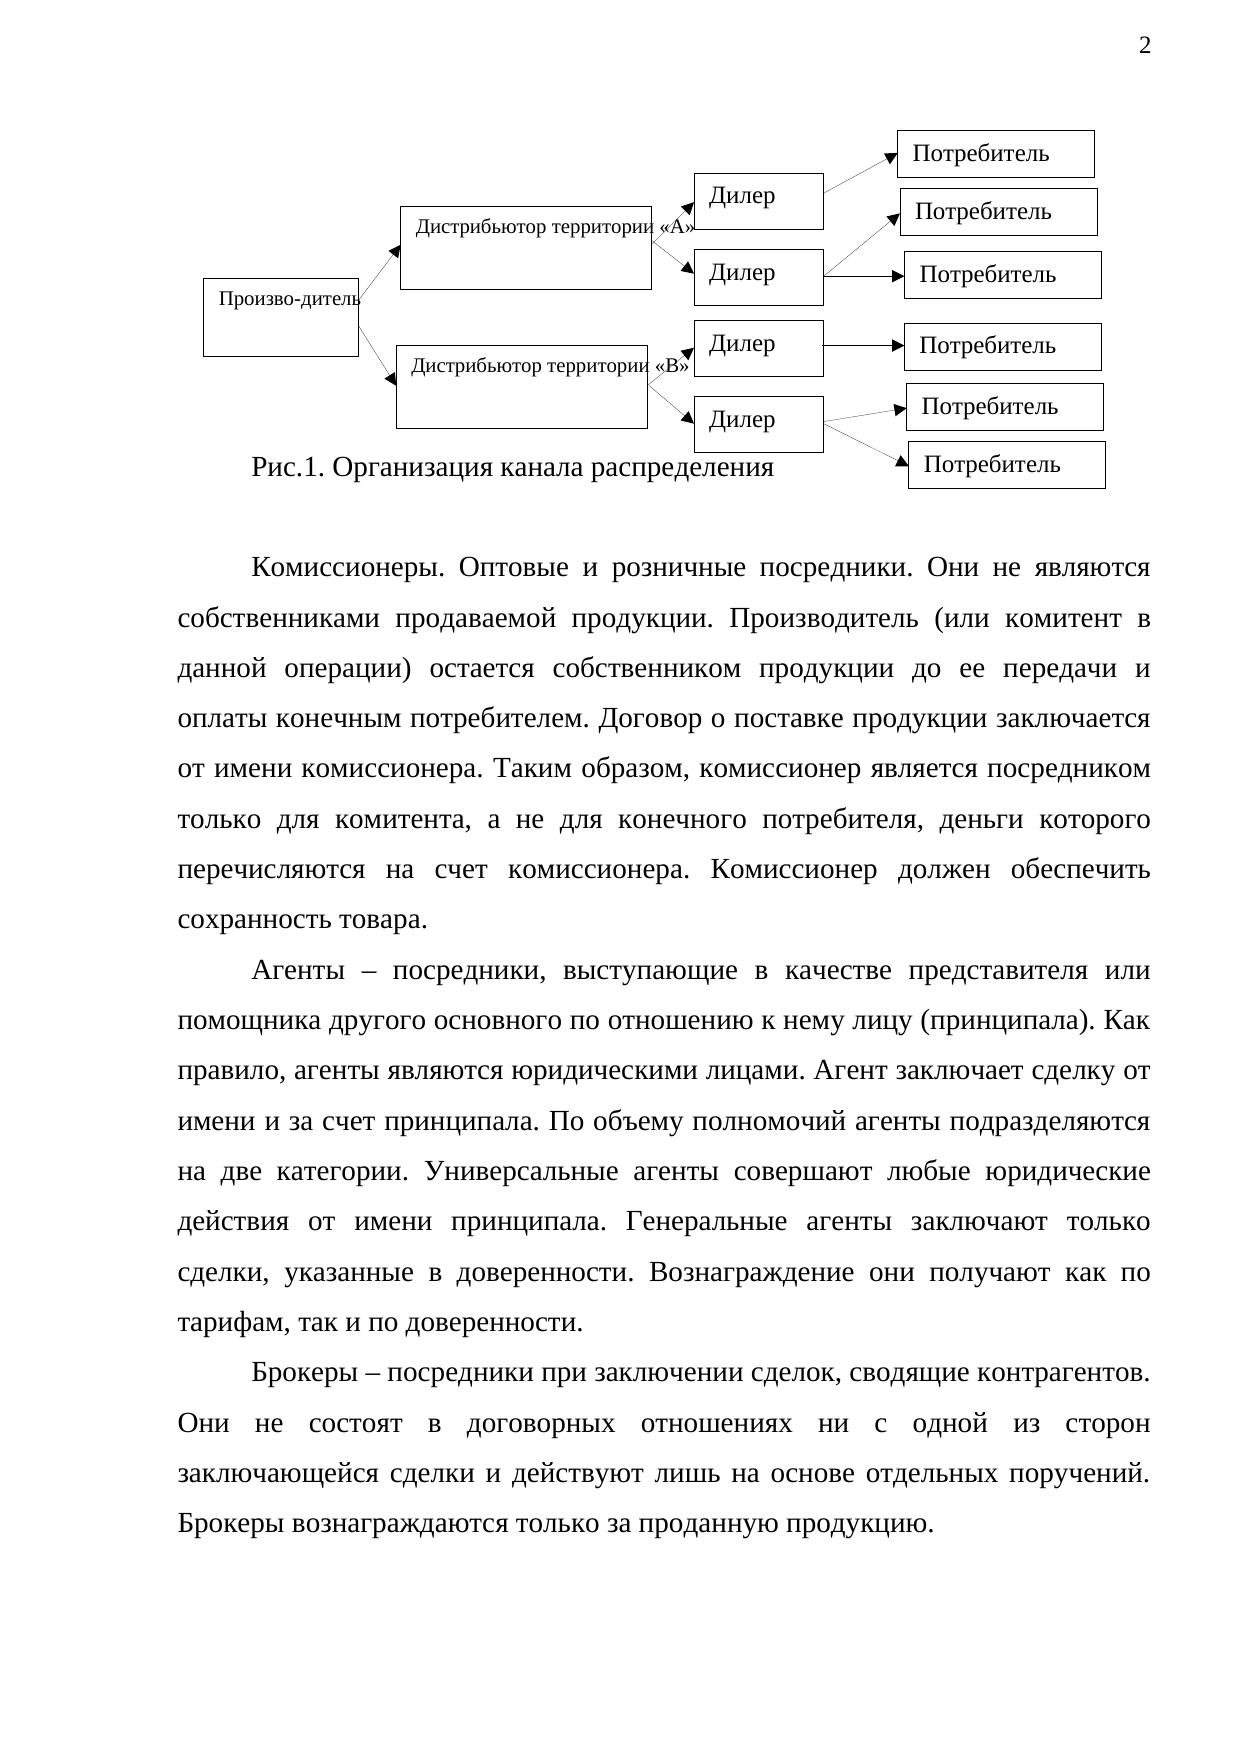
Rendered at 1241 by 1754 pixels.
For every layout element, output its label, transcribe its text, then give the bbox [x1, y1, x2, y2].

text Рис.1. Организация канала распределения [177, 449, 1152, 482]
text Брокеры – посредники при заключении сделок, сводящие контрагентов. Они не состоят в договорных отношениях ни с одной из сторон заключающейся сделки и действуют лишь на основе отдельных поручений. Брокеры вознаграждаются только за проданную продукцию. [177, 1354, 1152, 1539]
text Агенты – посредники, выступающие в качестве представителя или помощника другого основного по отношению к нему лицу (принципала). Как правило, агенты являются юридическими лицами. Агент заключает сделку от имени и за счет принципала. По объему полномочий агенты подразделяются на две категории. Универсальные агенты совершают любые юридические действия от имени принципала. Генеральные агенты заключают только сделки, указанные в доверенности. Вознаграждение они получают как по тарифам, так и по доверенности. [177, 952, 1152, 1338]
text Комиссионеры. Оптовые и розничные посредники. Они не являются собственниками продаваемой продукции. Производитель (или комитент в данной операции) остается собственником продукции до ее передачи и оплаты конечным потребителем. Договор о поставке продукции заключается от имени комиссионера. Таким образом, комиссионер является посредником только для комитента, а не для конечного потребителя, деньги которого перечисляются на счет комиссионера. Комиссионер должен обеспечить сохранность товара. [177, 549, 1152, 935]
